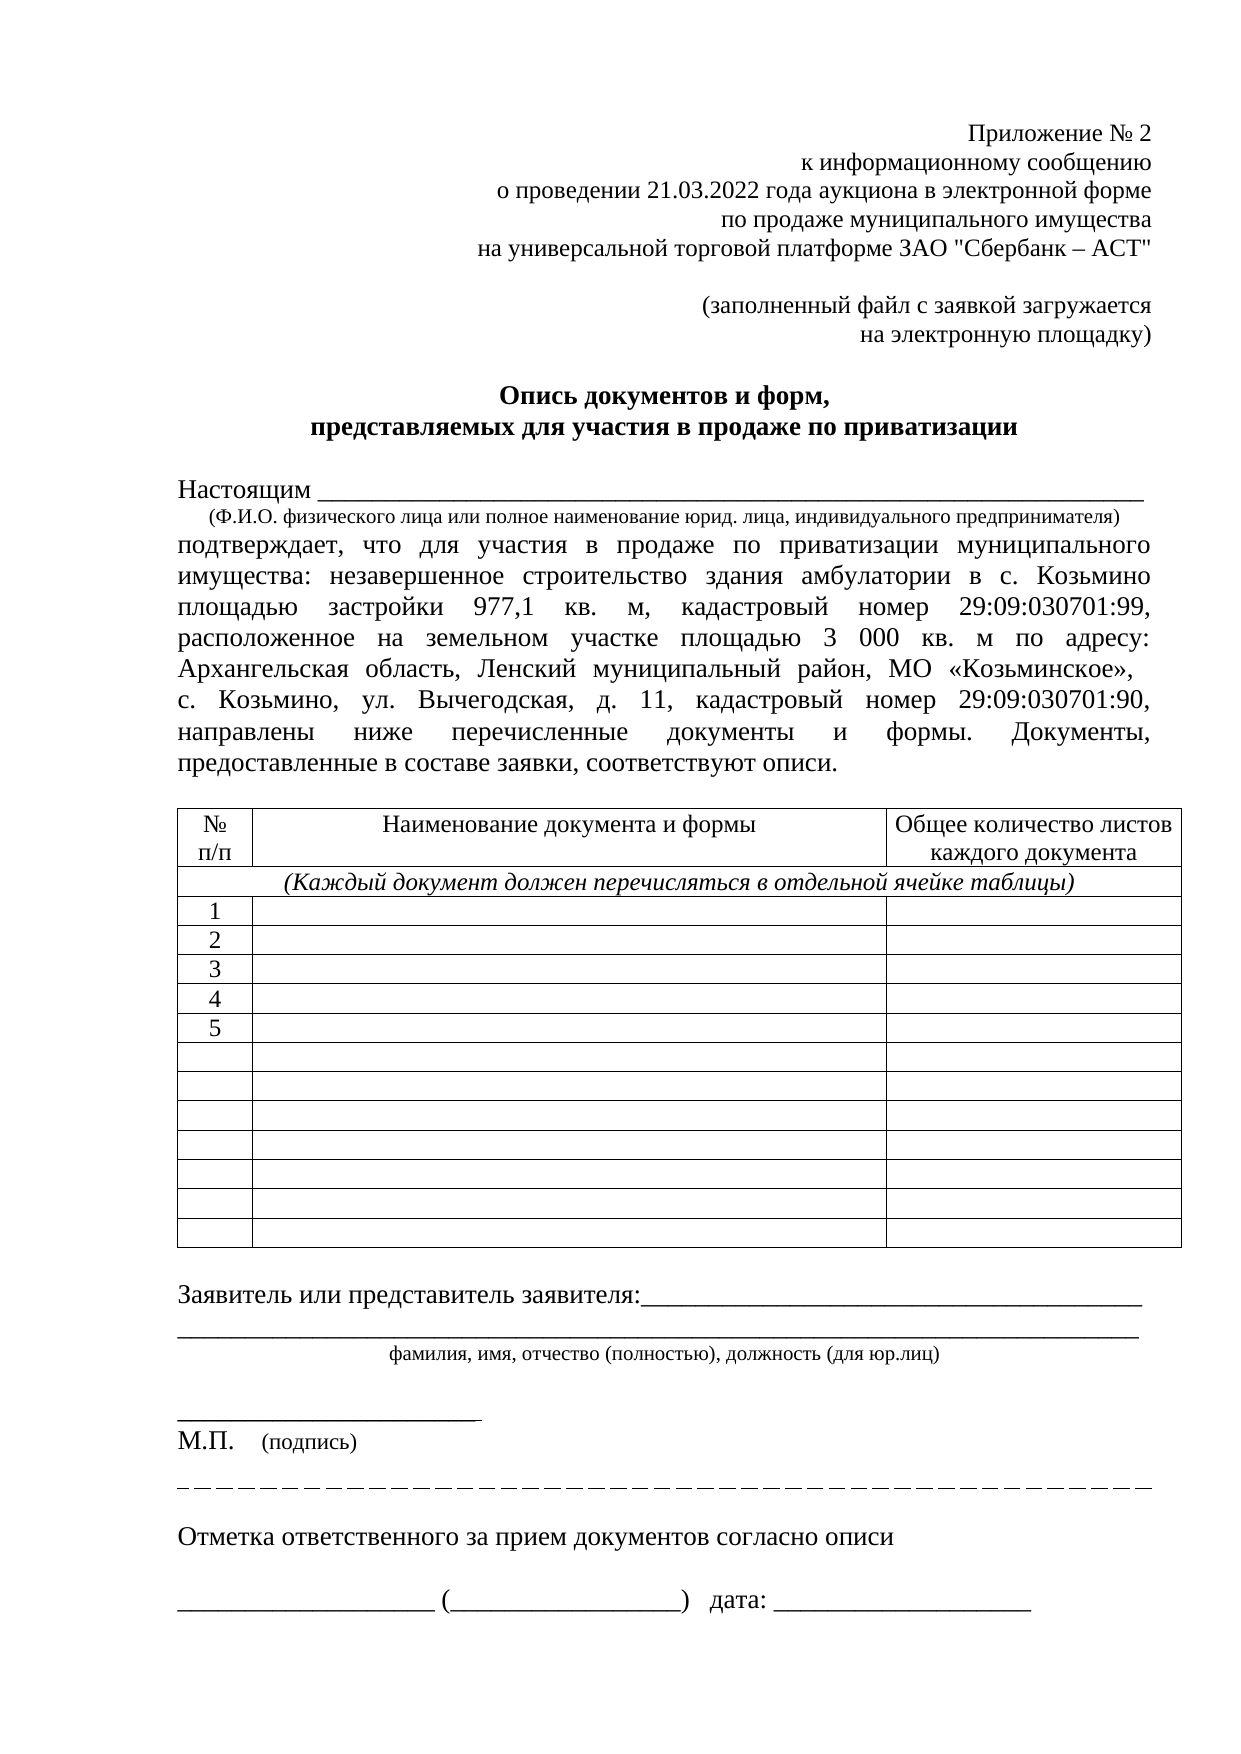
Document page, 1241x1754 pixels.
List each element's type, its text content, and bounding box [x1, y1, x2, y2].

text к информационному сообщению [177, 147, 1152, 176]
text на электронную площадку) [177, 319, 1152, 348]
table_cell [887, 1072, 1181, 1100]
table_cell [887, 1131, 1181, 1159]
text о проведении 21.03.2022 года аукциона в электронной форме [177, 176, 1152, 204]
text фамилия, имя, отчество (полностью), должность (для юр.лиц) [177, 1341, 1152, 1365]
table_cell [887, 1219, 1181, 1247]
table_cell [253, 984, 886, 1013]
text Заявитель или представитель заявителя:_____________________________________ [177, 1278, 1152, 1309]
table_cell [253, 1101, 886, 1130]
text Отметка ответственного за прием документов согласно описи [177, 1521, 1152, 1552]
table_header Общее количество листов каждого документа [887, 809, 1181, 866]
table_cell [253, 1189, 886, 1217]
table_cell [887, 1189, 1181, 1217]
table_cell [253, 1043, 886, 1071]
text подтверждает, что для участия в продаже по приватизации муниципального имущества: незавершенное строительство здания амбулатории в с. Козьмино площадью застройки 977,1 кв. м, кадастровый номер 29:09:030701:99, расположенное на земельном участке площадью 3 000 кв. м по адресу: Архангельская область, Ленский муниципальный район, МО «Козьминское», с. Козьмино, ул. Вычегодская, д. 11, кадастровый номер 29:09:030701:90, направлены ниже перечисленные документы и формы. Документы, предоставленные в составе заявки, соответствуют описи. [177, 528, 1152, 777]
table_cell [887, 984, 1181, 1013]
text М.П. (подпись) [177, 1424, 1152, 1455]
table_cell [253, 1014, 886, 1042]
table_cell [178, 1219, 252, 1247]
table_header Наименование документа и формы [253, 809, 886, 866]
table_cell [887, 1043, 1181, 1071]
table_cell [178, 1160, 252, 1188]
table_cell [178, 1131, 252, 1159]
table_cell [253, 926, 886, 954]
table_cell [178, 1043, 252, 1071]
text ___________________ (_________________) дата: ___________________ [177, 1583, 1152, 1614]
table_cell [253, 1160, 886, 1188]
table_cell 4 [178, 984, 252, 1013]
table_cell [253, 955, 886, 983]
table_cell [887, 897, 1181, 925]
table_header № п/п [178, 809, 252, 866]
table_cell [253, 1219, 886, 1247]
table_cell (Каждый документ должен перечисляться в отдельной ячейке таблицы) [178, 867, 1181, 896]
table_cell 2 [178, 926, 252, 954]
text ______________________ [177, 1393, 1152, 1424]
text (Ф.И.О. физического лица или полное наименование юрид. лица, индивидуального предпринимателя) [177, 504, 1152, 528]
table_cell [887, 955, 1181, 983]
table_cell [178, 1101, 252, 1130]
table_cell [887, 1160, 1181, 1188]
text (заполненный файл с заявкой загружается [177, 291, 1152, 319]
text _______________________________________________________________________ [177, 1309, 1152, 1341]
table_cell 5 [178, 1014, 252, 1042]
text Приложение № 2 [177, 118, 1152, 147]
table_cell [887, 1101, 1181, 1130]
table_cell [178, 1189, 252, 1217]
text на универсальной торговой платформе ЗАО "Сбербанк – АСТ" [177, 233, 1152, 262]
table_cell [887, 926, 1181, 954]
table_cell [253, 1072, 886, 1100]
text представляемых для участия в продаже по приватизации [177, 410, 1152, 442]
text Настоящим _____________________________________________________________ [177, 473, 1152, 504]
table_cell 3 [178, 955, 252, 983]
text Опись документов и форм, [177, 379, 1152, 410]
table_cell [253, 897, 886, 925]
table_cell [253, 1131, 886, 1159]
text по продаже муниципального имущества [177, 204, 1152, 233]
table_cell [887, 1014, 1181, 1042]
table_cell 1 [178, 897, 252, 925]
table_cell [178, 1072, 252, 1100]
